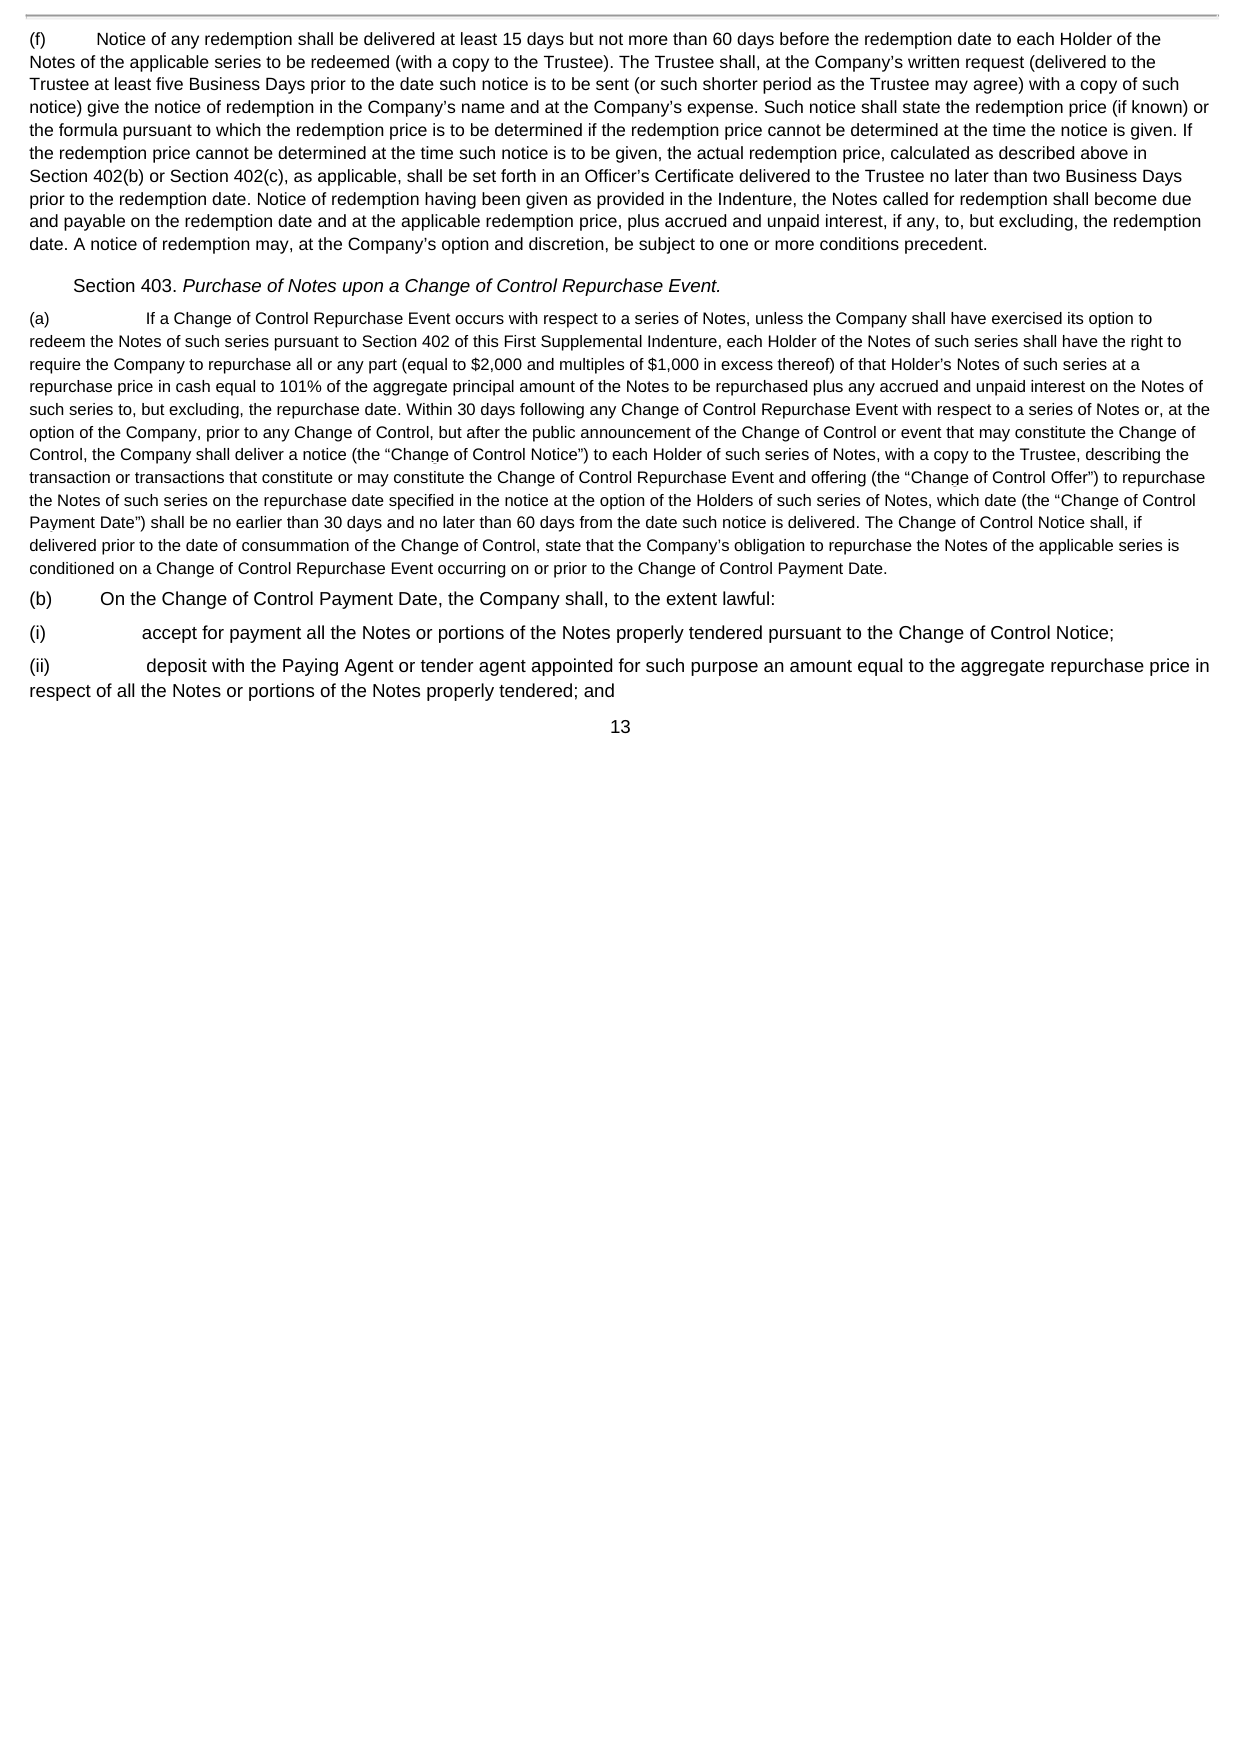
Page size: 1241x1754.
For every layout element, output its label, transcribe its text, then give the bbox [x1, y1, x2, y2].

text 13 [29, 716, 1211, 737]
picture [23, 14, 1220, 21]
list If a Change of Control Repurchase Event occurs with respect to a series of Notes, unless the Company shall have exercised its option to redeem the Notes of such series pursuant to Section 402 of this First Supplemental Indenture, each Holder of the Notes of such series shall have the right to require the Company to repurchase all or any part (equal to $2,000 and multiples of $1,000 in excess thereof) of that Holder’s Notes of such series at a repurchase price in cash equal to 101% of the aggregate principal amount of the Notes to be repurchased plus any accrued and unpaid interest on the Notes of such series to, but excluding, the repurchase date. Within 30 days following any Change of Control Repurchase Event with respect to a series of Notes or, at the option of the Company, prior to any Change of Control, but after the public announcement of the Change of Control or event that may constitute the Change of Control, the Company shall deliver a notice (the “Change of Control Notice”) to each Holder of such series of Notes, with a copy to the Trustee, describing the transaction or transactions that constitute or may constitute the Change of Control Repurchase Event and offering (the “Change of Control Offer”) to repurchase the Notes of such series on the repurchase date specified in the notice at the option of the Holders of such series of Notes, which date (the “Change of Control Payment Date”) shall be no earlier than 30 days and no later than 60 days from the date such notice is delivered. The Change of Control Notice shall, if delivered prior to the date of consummation of the Change of Control, state that the Company’s obligation to repurchase the Notes of the applicable series is conditioned on a Change of Control Repurchase Event occurring on or prior to the Change of Control Payment Date. [29, 309, 1211, 578]
list On the Change of Control Payment Date, the Company shall, to the extent lawful: [29, 588, 1211, 609]
list Notice of any redemption shall be delivered at least 15 days but not more than 60 days before the redemption date to each Holder of the Notes of the applicable series to be redeemed (with a copy to the Trustee). The Trustee shall, at the Company’s written request (delivered to the Trustee at least five Business Days prior to the date such notice is to be sent (or such shorter period as the Trustee may agree) with a copy of such notice) give the notice of redemption in the Company’s name and at the Company’s expense. Such notice shall state the redemption price (if known) or the formula pursuant to which the redemption price is to be determined if the redemption price cannot be determined at the time the notice is given. If the redemption price cannot be determined at the time such notice is to be given, the actual redemption price, calculated as described above in Section 402(b) or Section 402(c), as applicable, shall be set forth in an Officer’s Certificate delivered to the Trustee no later than two Business Days prior to the redemption date. Notice of redemption having been given as provided in the Indenture, the Notes called for redemption shall become due and payable on the redemption date and at the applicable redemption price, plus accrued and unpaid interest, if any, to, but excluding, the redemption date. A notice of redemption may, at the Company’s option and discretion, be subject to one or more conditions precedent. [29, 28, 1211, 254]
list deposit with the Paying Agent or tender agent appointed for such purpose an amount equal to the aggregate repurchase price in respect of all the Notes or portions of the Notes properly tendered; and [29, 655, 1211, 702]
list accept for payment all the Notes or portions of the Notes properly tendered pursuant to the Change of Control Notice; [29, 621, 1211, 643]
text Section 403. Purchase of Notes upon a Change of Control Repurchase Event. [73, 275, 1211, 297]
